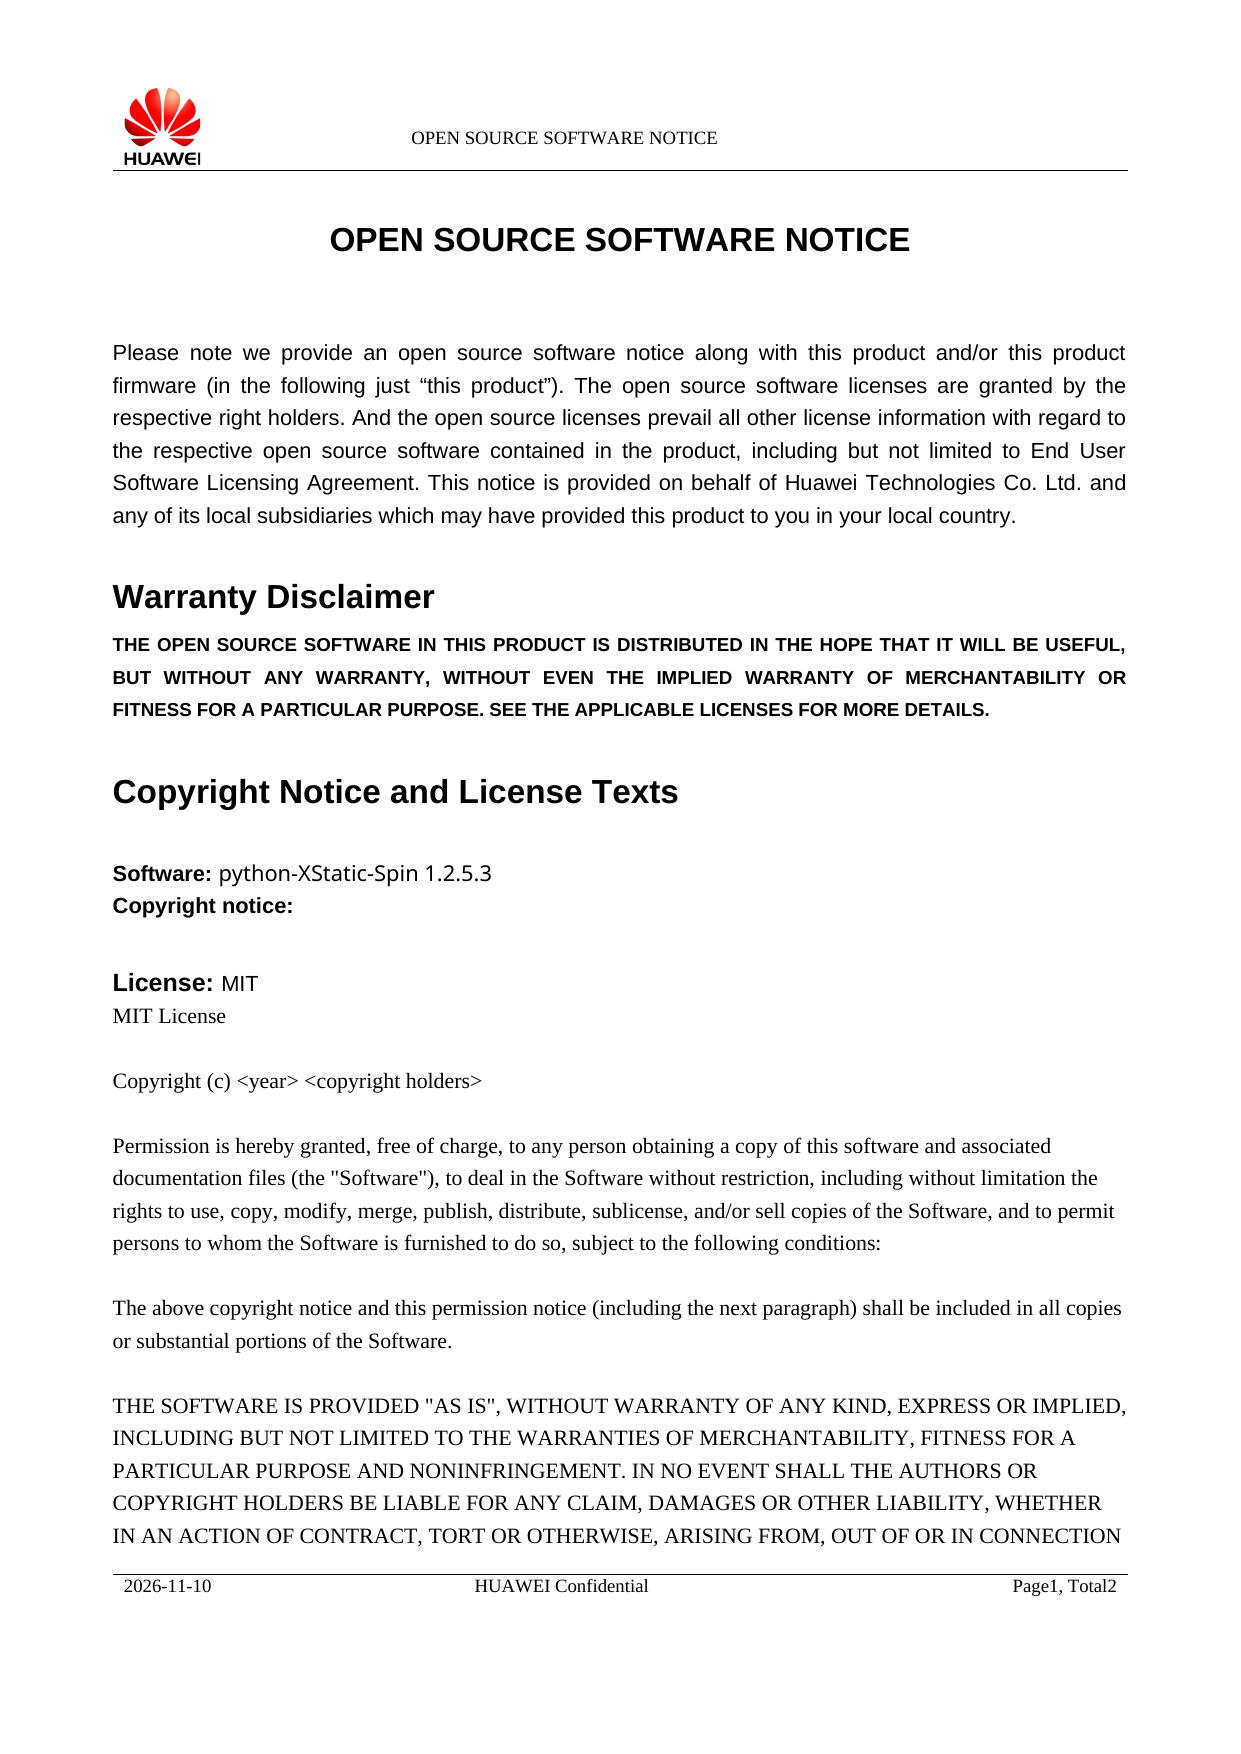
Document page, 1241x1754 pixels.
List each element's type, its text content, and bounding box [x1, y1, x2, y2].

text Copyright Notice and License Texts [112, 759, 1128, 824]
text Copyright notice: [112, 889, 1128, 921]
title Software: python-XStatic-Spin 1.2.5.3 [112, 856, 1128, 889]
text Warranty Disclaimer [112, 564, 1128, 629]
text Please note we provide an open source software notice along with this product and/or this product firmware (in the following just “this product”). The open source software licenses are granted by the respective right holders. And the open source licenses prevail all other license information with regard to the respective open source software contained in the product, including but not limited to End User Software Licensing Agreement. This notice is provided on behalf of Huawei Technologies Co. Ltd. and any of its local subsidiaries which may have provided this product to you in your local country. [112, 336, 1128, 531]
text The open source software in this product is distributed in the hope that it will be useful, but WITHOUT ANY WARRANTY, without even the implied warranty of MERCHANTABILITY or FITNESS FOR A PARTICULAR PURPOSE. See the applicable licenses for more details. [112, 629, 1128, 726]
picture [124, 88, 201, 165]
text License: MIT [112, 966, 1128, 999]
text OPEN SOURCE SOFTWARE NOTICE [112, 206, 1128, 271]
